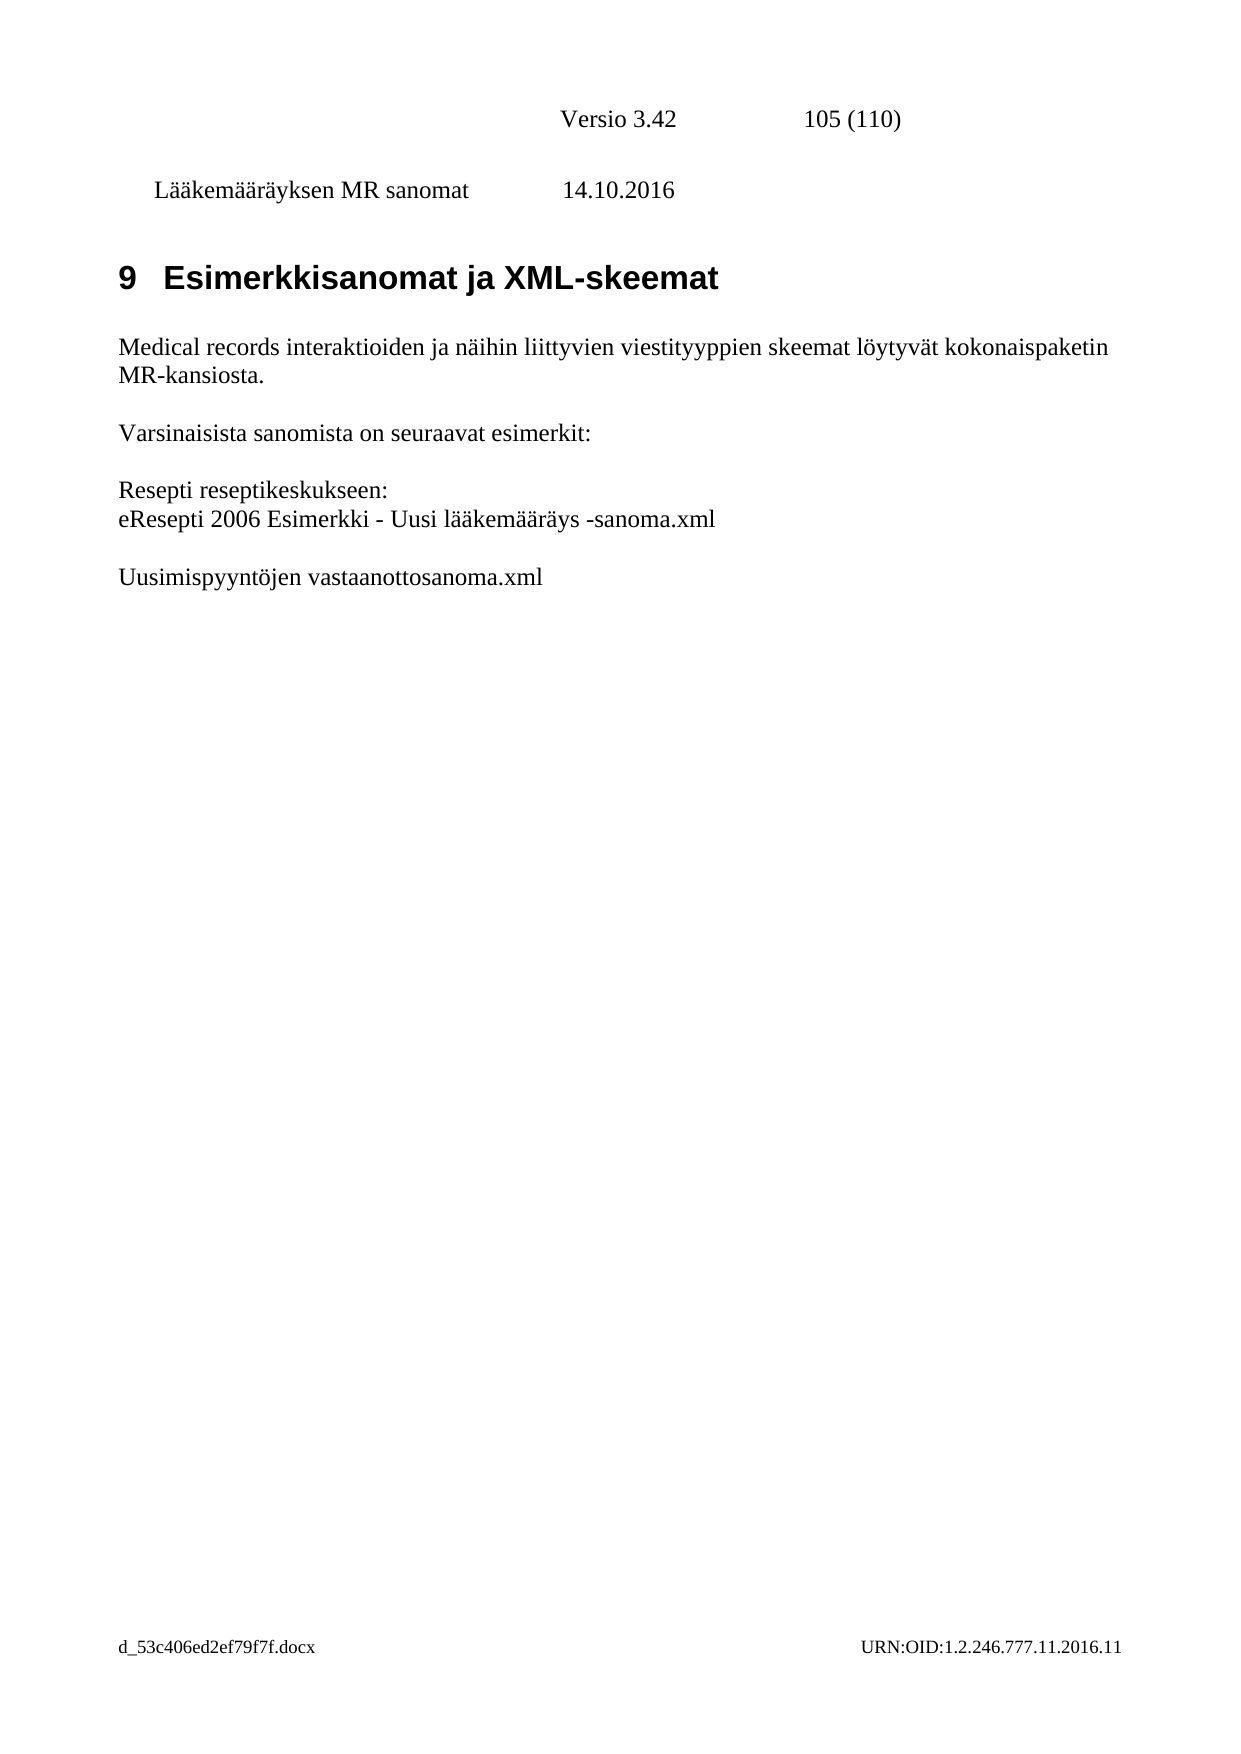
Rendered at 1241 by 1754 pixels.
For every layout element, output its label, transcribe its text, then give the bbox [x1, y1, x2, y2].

text Medical records interaktioiden ja näihin liittyvien viestityyppien skeemat löytyvät kokonaispaketin MR-kansiosta. [118, 332, 1122, 389]
subtitle Esimerkkisanomat ja XML-skeemat [118, 258, 1122, 297]
text Uusimispyyntöjen vastaanottosanoma.xml [118, 562, 1122, 590]
text Varsinaisista sanomista on seuraavat esimerkit: [118, 418, 1122, 447]
text eResepti 2006 Esimerkki - Uusi lääkemääräys -sanoma.xml [118, 504, 1122, 533]
text Resepti reseptikeskukseen: [118, 475, 1122, 504]
